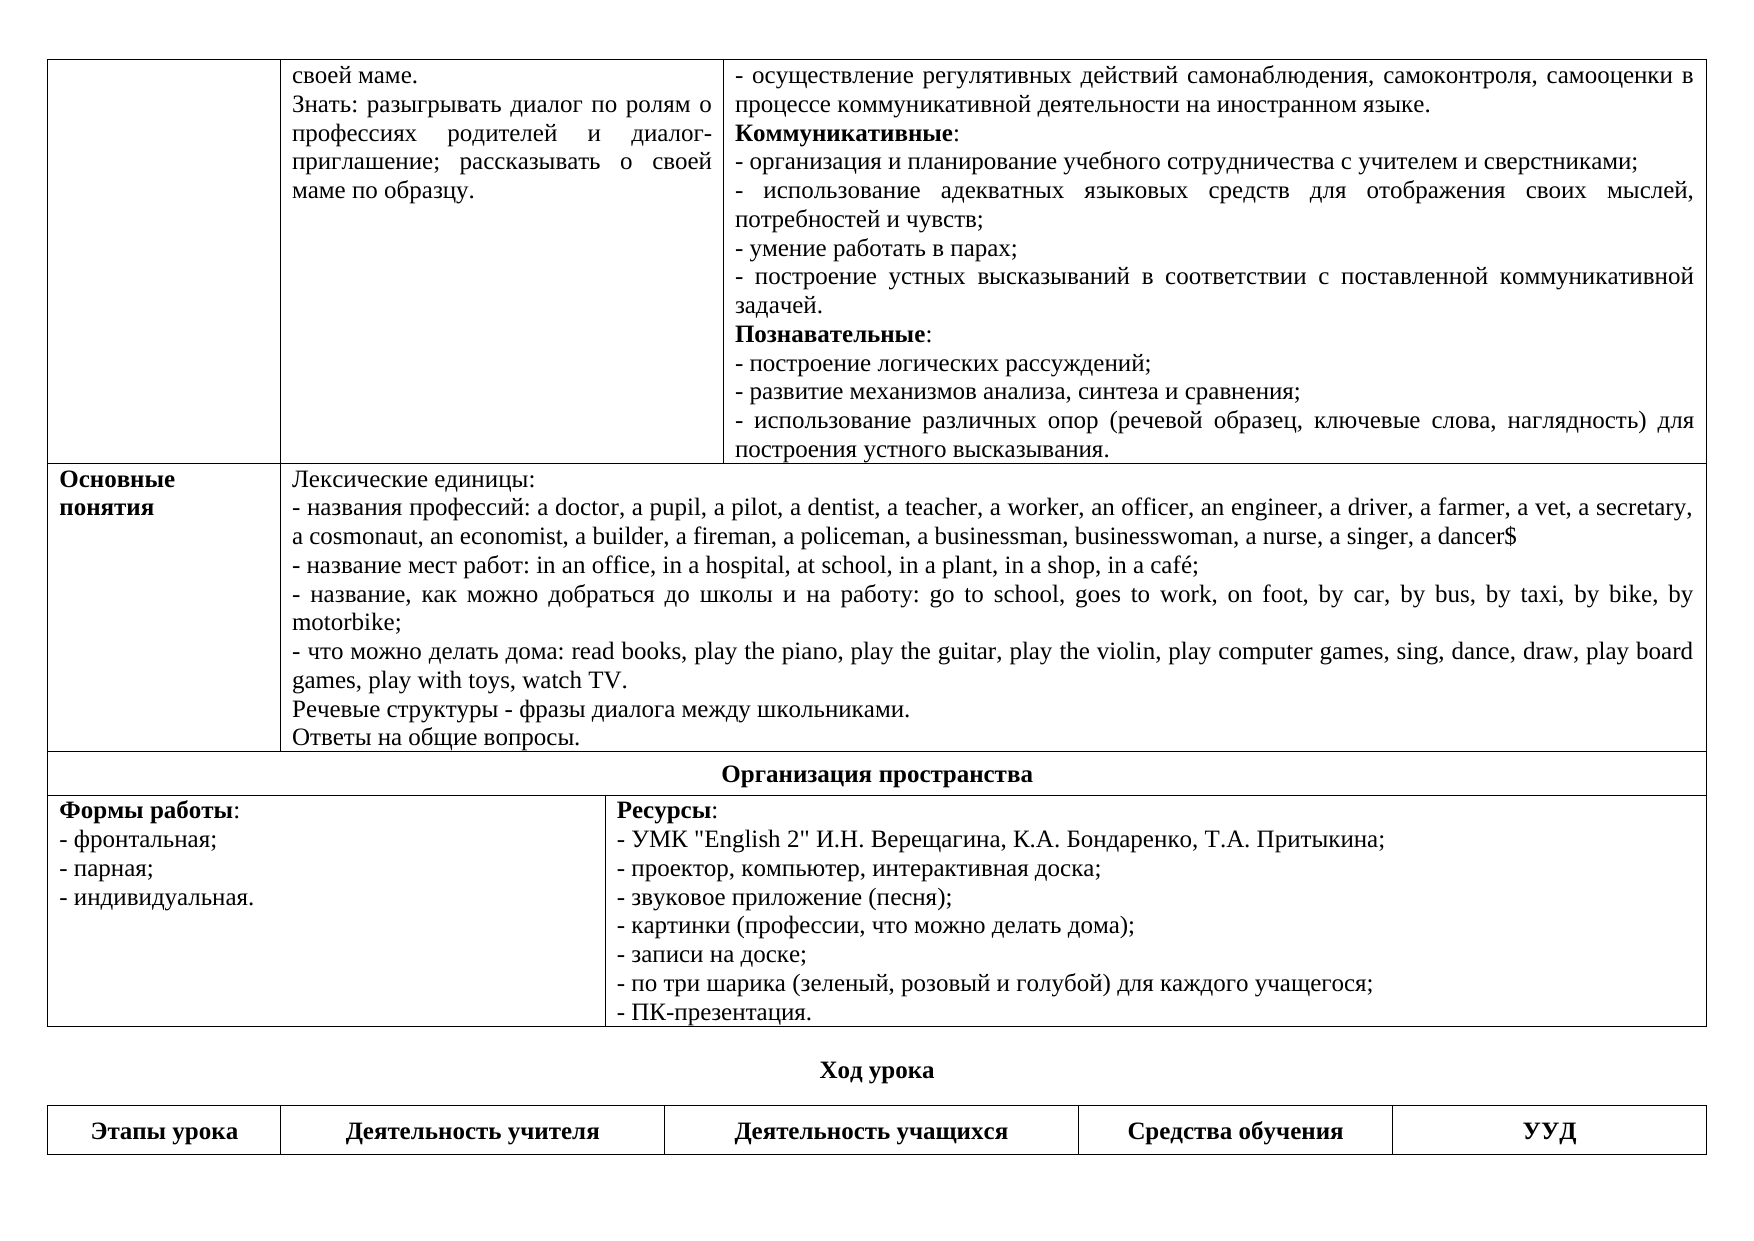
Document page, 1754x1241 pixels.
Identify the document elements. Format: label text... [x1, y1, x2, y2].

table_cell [281, 60, 723, 463]
table_cell Ресурсы: - УМК "English 2" И.Н. Верещагина, К.А. Бондаренко, Т.А. Притыкина; - проектор, компьютер, интерактивная доска; - звуковое приложение (песня); - картинки (профессии, что можно делать дома); - записи на доске; - по три шарика (зеленый, розовый и голубой) для каждого учащегося; - ПК-презентация. [606, 796, 1706, 1026]
table_cell Лексические единицы: - названия профессий: a doctor, a pupil, a pilot, a dentist, a teacher, a worker, an officer, an engineer, a driver, a farmer, a vet, a secretary, a cosmonaut, an economist, a builder, a fireman, a policeman, a businessman, businesswoman, a nurse, a singer, a dancer$ - название мест работ: in an office, in a hospital, at school, in a plant, in a shop, in a café; - название, как можно добраться до школы и на работу: go to school, goes to work, on foot, by car, by bus, by taxi, by bike, by motorbike; - что можно делать дома: read books, play the piano, play the guitar, play the violin, play computer games, sing, dance, draw, play board games, play with toys, watch TV. Речевые структуры - фразы диалога между школьниками. Ответы на общие вопросы. [281, 464, 1706, 751]
table_header Деятельность учителя [281, 1106, 664, 1154]
table_header Деятельность учащихся [665, 1106, 1078, 1154]
table_cell Формы работы: - фронтальная; - парная; - индивидуальная. [48, 796, 605, 1026]
table_header УУД [1393, 1106, 1706, 1154]
table_header Этапы урока [48, 1106, 280, 1154]
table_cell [724, 60, 1706, 463]
table_header Средства обучения [1079, 1106, 1392, 1154]
text Ход урока [59, 1055, 1695, 1084]
table_cell Основные понятия [48, 464, 280, 751]
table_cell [48, 60, 280, 463]
table_cell Организация пространства [48, 752, 1706, 794]
